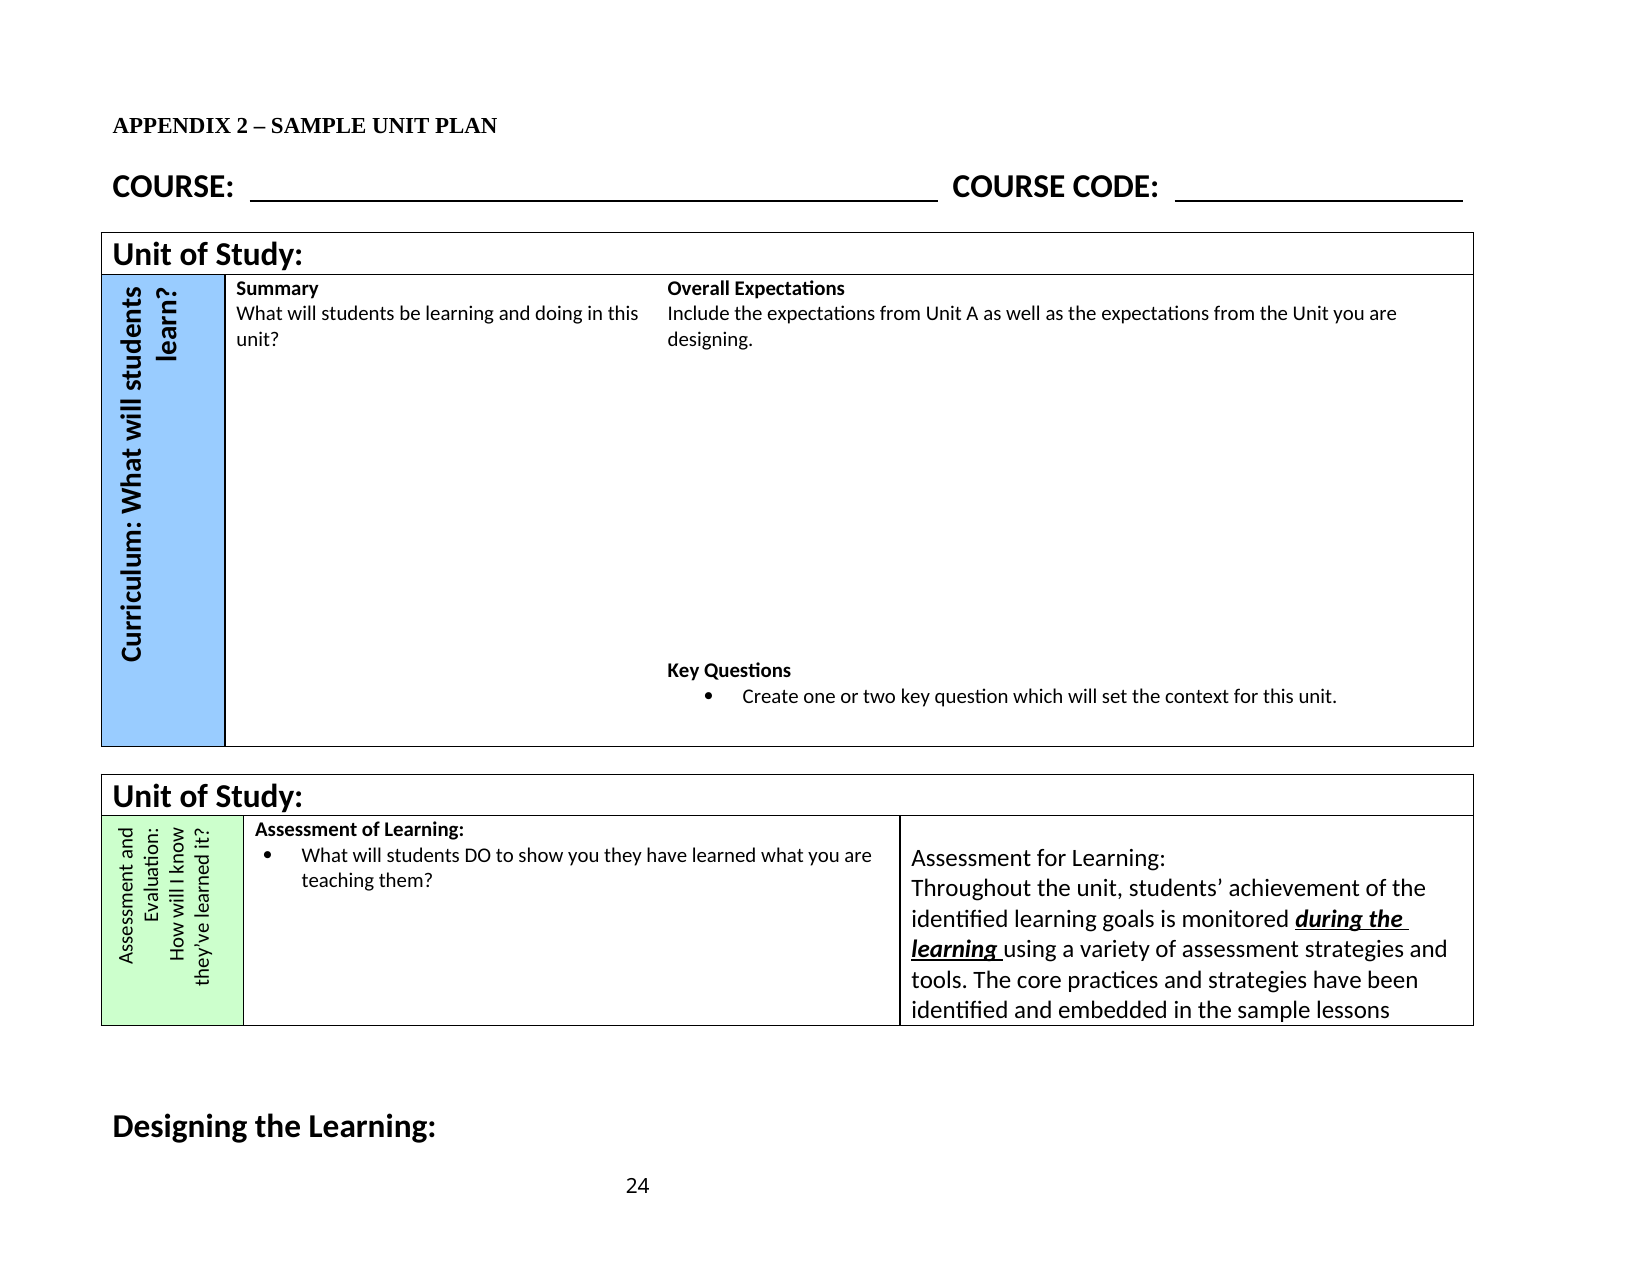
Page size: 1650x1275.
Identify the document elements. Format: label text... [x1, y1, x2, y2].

table_cell Overall Expectations Include the expectations from Unit A as well as the expectations from the Unit you are designing. [656, 275, 1473, 656]
text APPENDIX 2 – SAMPLE [112, 112, 1537, 139]
table_cell Curriculum: What will students learn? [102, 275, 224, 746]
table_header Unit of Study: [102, 775, 1473, 815]
table_cell Summary What will students be learning and doing in this unit? [226, 275, 656, 746]
table_header Unit of Study: [102, 233, 1473, 274]
table_cell Assessment and Evaluation: How will I know they’ve learned it? [102, 816, 243, 1025]
text Designing the Learning: [112, 1105, 1537, 1146]
table_cell Assessment of Learning: What will students DO to show you they have learned what you are teaching them? [244, 816, 899, 1025]
table_cell Assessment for Learning: Throughout the unit, students’ achievement of the identified learning goals is monitored during the learning using a variety of assessment strategies and tools. The core practices and strategies have been identified and embedded in the sample lessons [901, 816, 1473, 1025]
table_cell Key Questions Create one or two key question which will set the context for this unit. [656, 656, 1473, 746]
text COURSE: COURSE CODE: [112, 165, 1537, 206]
